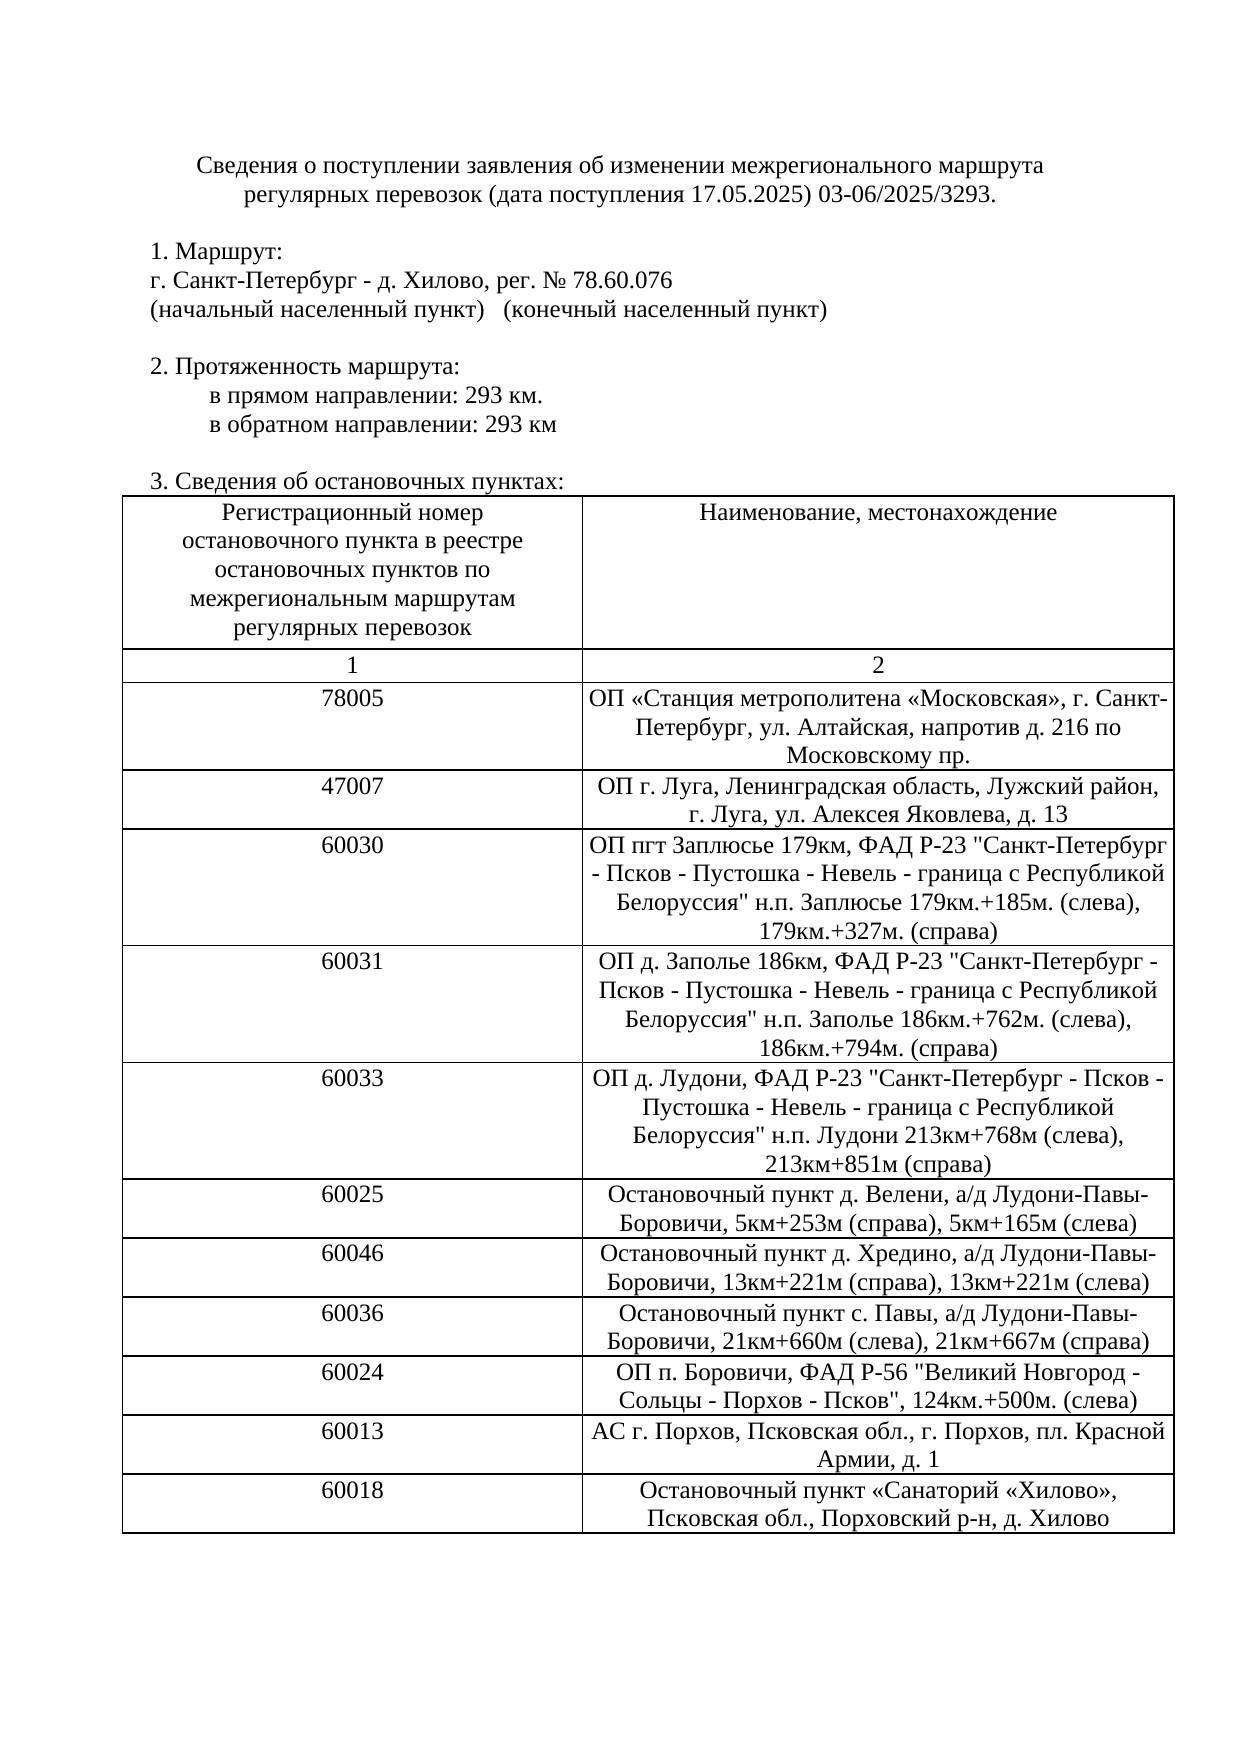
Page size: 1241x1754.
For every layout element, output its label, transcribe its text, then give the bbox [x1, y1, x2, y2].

table_cell 60030 [123, 830, 582, 945]
table_cell ОП пгт Заплюсье 179км, ФАД Р-23 "Санкт-Петербург - Псков - Пустошка - Невель - граница с Республикой Белоруссия" н.п. Заплюсье 179км.+185м. (слева), 179км.+327м. (справа) [583, 830, 1173, 945]
table_cell ОП д. Заполье 186км, ФАД Р-23 "Санкт-Петербург - Псков - Пустошка - Невель - граница с Республикой Белоруссия" н.п. Заполье 186км.+762м. (слева), 186км.+794м. (справа) [583, 946, 1173, 1061]
table_cell ОП п. Боровичи, ФАД Р-56 "Великий Новгород - Сольцы - Порхов - Псков", 124км.+500м. (слева) [583, 1357, 1173, 1414]
table_cell АС г. Порхов, Псковская обл., г. Порхов, пл. Красной Армии, д. 1 [583, 1416, 1173, 1473]
table_cell 60046 [123, 1239, 582, 1296]
table_cell 1 [123, 650, 582, 681]
text 2. Протяженность маршрута: [150, 351, 1090, 380]
table_cell 60036 [123, 1298, 582, 1355]
text Сведения о поступлении заявления об изменении межрегионального маршрута регулярных перевозок (дата поступления 17.05.2025) 03-06/2025/3293. [150, 150, 1090, 207]
table_cell 60033 [123, 1063, 582, 1178]
table_cell 60031 [123, 946, 582, 1061]
table_cell Остановочный пункт с. Павы, а/д Лудони-Павы-Боровичи, 21км+660м (слева), 21км+667м (справа) [583, 1298, 1173, 1355]
table_cell Остановочный пункт д. Велени, а/д Лудони-Павы-Боровичи, 5км+253м (справа), 5км+165м (слева) [583, 1180, 1173, 1237]
text г. Санкт-Петербург - д. Хилово, рег. № 78.60.076 [150, 265, 1090, 294]
table_cell 60018 [123, 1475, 582, 1532]
table_cell Остановочный пункт д. Хредино, а/д Лудони-Павы-Боровичи, 13км+221м (справа), 13км+221м (слева) [583, 1239, 1173, 1296]
text в обратном направлении: 293 км [150, 409, 1090, 437]
text 1. Маршрут: [150, 236, 1090, 265]
text (начальный населенный пункт) (конечный населенный пункт) [150, 294, 1090, 322]
table_cell 60013 [123, 1416, 582, 1473]
table_cell Остановочный пункт «Санаторий «Хилово», Псковская обл., Порховский р-н, д. Хилово [583, 1475, 1173, 1532]
text в прямом направлении: 293 км. [150, 380, 1090, 409]
table_header Регистрационный номер остановочного пункта в реестре остановочных пунктов по межрегиональным маршрутам регулярных перевозок [123, 497, 582, 648]
table_cell 47007 [123, 771, 582, 828]
table_cell ОП д. Лудони, ФАД Р-23 "Санкт-Петербург - Псков - Пустошка - Невель - граница с Республикой Белоруссия" н.п. Лудони 213км+768м (слева), 213км+851м (справа) [583, 1063, 1173, 1178]
table_cell ОП «Станция метрополитена «Московская», г. Санкт-Петербург, ул. Алтайская, напротив д. 216 по Московскому пр. [583, 683, 1173, 769]
table_cell 78005 [123, 683, 582, 769]
table_cell 60025 [123, 1180, 582, 1237]
table_cell ОП г. Луга, Ленинградская область, Лужский район, г. Луга, ул. Алексея Яковлева, д. 13 [583, 771, 1173, 828]
table_header Наименование, местонахождение [583, 497, 1173, 648]
table_cell 2 [583, 650, 1173, 681]
text 3. Сведения об остановочных пунктах: [150, 466, 1090, 495]
table_cell 60024 [123, 1357, 582, 1414]
